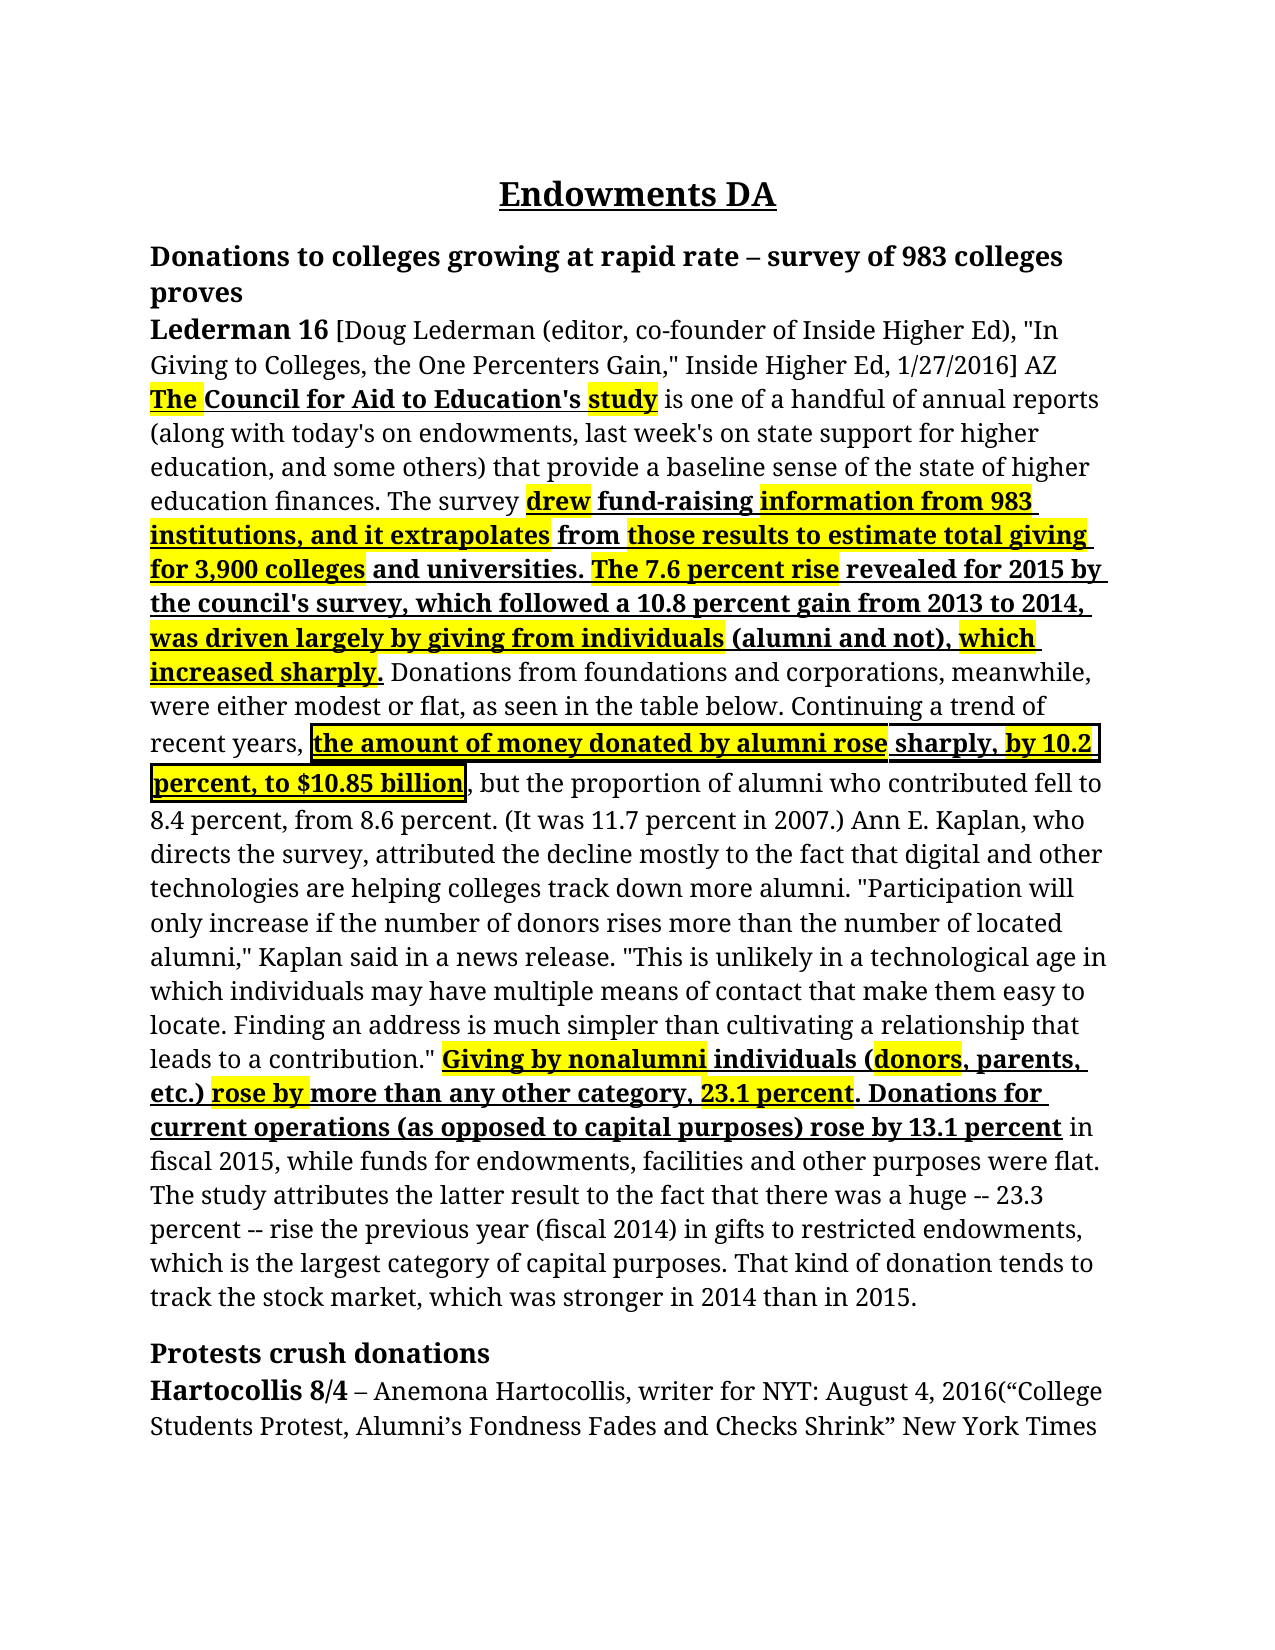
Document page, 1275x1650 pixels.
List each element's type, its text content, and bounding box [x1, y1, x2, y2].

text The Council for Aid to Education's study is one of a handful of annual reports (along with today's on endowments, last week's on state support for higher education, and some others) that provide a baseline sense of the state of higher education finances. The survey drew fund-raising information from 983 institutions, and it extrapolates from those results to estimate total giving for 3,900 colleges and universities. The 7.6 percent rise revealed for 2015 by the council's survey, which followed a 10.8 percent gain from 2013 to 2014, was driven largely by giving from individuals (alumni and not), which increased sharply. Donations from foundations and corporations, meanwhile, were either modest or flat, as seen in the table below. Continuing a trend of recent years, the amount of money donated by alumni rose sharply, by 10.2 percent, to $10.85 billion, but the proportion of alumni who contributed fell to 8.4 percent, from 8.6 percent. (It was 11.7 percent in 2007.) Ann E. Kaplan, who directs the survey, attributed the decline mostly to the fact that digital and other technologies are helping colleges track down more alumni. "Participation will only increase if the number of donors rises more than the number of located alumni," Kaplan said in a news release. "This is unlikely in a technological age in which individuals may have multiple means of contact that make them easy to locate. Finding an address is much simpler than cultivating a relationship that leads to a contribution." Giving by nonalumni individuals (donors, parents, etc.) rose by more than any other category, 23.1 percent. Donations for current operations (as opposed to capital purposes) rose by 13.1 percent in fiscal 2015, while funds for endowments, facilities and other purposes were flat. The study attributes the latter result to the fact that there was a huge -- 23.3 percent -- rise the previous year (fiscal 2014) in gifts to restricted endowments, which is the largest category of capital purposes. That kind of donation tends to track the stock market, which was stronger in 2014 than in 2015. [150, 382, 1125, 1314]
subtitle Protests crush donations [150, 1335, 1125, 1372]
text Lederman 16 [Doug Lederman (editor, co-founder of Inside Higher Ed), "In Giving to Colleges, the One Percenters Gain," Inside Higher Ed, 1/27/2016] AZ [150, 311, 1125, 382]
subtitle Endowments DA [150, 171, 1125, 216]
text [150, 1372, 1125, 1443]
subtitle Donations to colleges growing at rapid rate – survey of 983 colleges proves [150, 237, 1125, 311]
